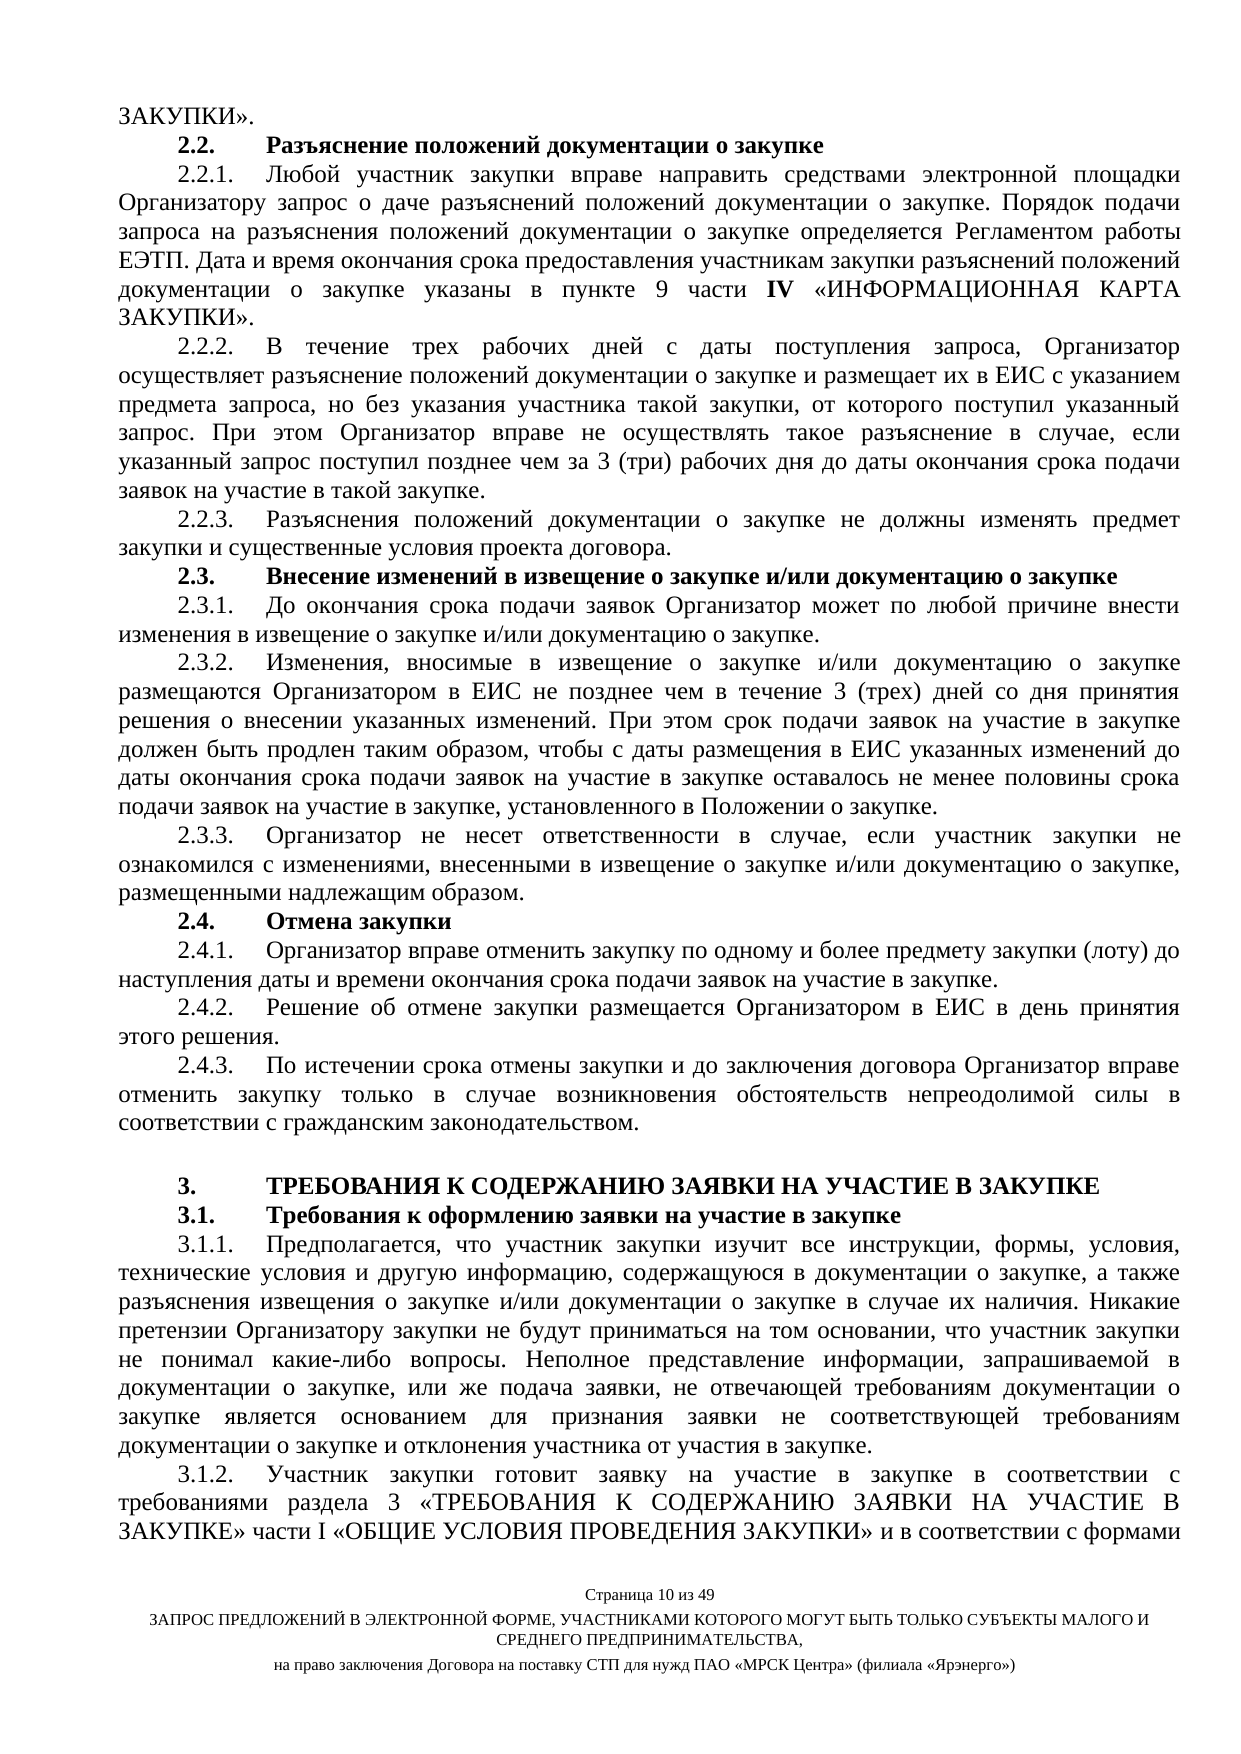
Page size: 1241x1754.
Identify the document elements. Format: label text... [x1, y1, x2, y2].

subtitle Любой участник закупки вправе направить средствами электронной площадки Организатору запрос о даче разъяснений положений документации о закупке. Порядок подачи запроса на разъяснения положений документации о закупке определяется Регламентом работы ЕЭТП. Дата и время окончания срока предоставления участникам закупки разъяснений положений документации о закупке указаны в пункте 9 части IV «ИНФОРМАЦИОННАЯ КАРТА ЗАКУПКИ». [118, 159, 1181, 331]
subtitle По истечении срока отмены закупки и до заключения договора Организатор вправе отменить закупку только в случае возникновения обстоятельств непреодолимой силы в соответствии с гражданским законодательством. [118, 1050, 1181, 1136]
subtitle Организатор не несет ответственности в случае, если участник закупки не ознакомился с изменениями, внесенными в извещение о закупке и/или документацию о закупке, размещенными надлежащим образом. [118, 820, 1181, 906]
subtitle Изменения, вносимые в извещение о закупке и/или документацию о закупке размещаются Организатором в ЕИС не позднее чем в течение 3 (трех) дней со дня принятия решения о внесении указанных изменений. При этом срок подачи заявок на участие в закупке должен быть продлен таким образом, чтобы с даты размещения в ЕИС указанных изменений до даты окончания срока подачи заявок на участие в закупке оставалось не менее половины срока подачи заявок на участие в закупке, установленного в Положении о закупке. [118, 647, 1181, 820]
subtitle Решение об отмене закупки размещается Организатором в ЕИС в день принятия этого решения. [118, 992, 1181, 1050]
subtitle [118, 101, 1181, 130]
subtitle Организатор вправе отменить закупку по одному и более предмету закупки (лоту) до наступления даты и времени окончания срока подачи заявок на участие в закупке. [118, 935, 1181, 992]
subtitle Разъяснения положений документации о закупке не должны изменять предмет закупки и существенные условия проекта договора. [118, 504, 1181, 561]
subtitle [118, 1459, 1181, 1545]
subtitle Требования к оформлению заявки на участие в закупке [118, 1200, 1181, 1229]
subtitle До окончания срока подачи заявок Организатор может по любой причине внести изменения в извещение о закупке и/или документацию о закупке. [118, 590, 1181, 647]
subtitle ТРЕБОВАНИЯ К СОДЕРЖАНИЮ ЗАЯВКИ НА УЧАСТИЕ В ЗАКУПКЕ [118, 1171, 1181, 1200]
subtitle Предполагается, что участник закупки изучит все инструкции, формы, условия, технические условия и другую информацию, содержащуюся в документации о закупке, а также разъяснения извещения о закупке и/или документации о закупке в случае их наличия. Никакие претензии Организатору закупки не будут приниматься на том основании, что участник закупки не понимал какие-либо вопросы. Неполное представление информации, запрашиваемой в документации о закупке, или же подача заявки, не отвечающей требованиям документации о закупке является основанием для признания заявки не соответствующей требованиям документации о закупке и отклонения участника от участия в закупке. [118, 1229, 1181, 1459]
subtitle Внесение изменений в извещение о закупке и/или документацию о закупке [118, 561, 1181, 590]
subtitle В течение трех рабочих дней с даты поступления запроса, Организатор осуществляет разъяснение положений документации о закупке и размещает их в ЕИС с указанием предмета запроса, но без указания участника такой закупки, от которого поступил указанный запрос. При этом Организатор вправе не осуществлять такое разъяснение в случае, если указанный запрос поступил позднее чем за 3 (три) рабочих дня до даты окончания срока подачи заявок на участие в такой закупке. [118, 331, 1181, 504]
subtitle Разъяснение положений документации о закупке [118, 130, 1181, 159]
subtitle Отмена закупки [118, 906, 1181, 935]
